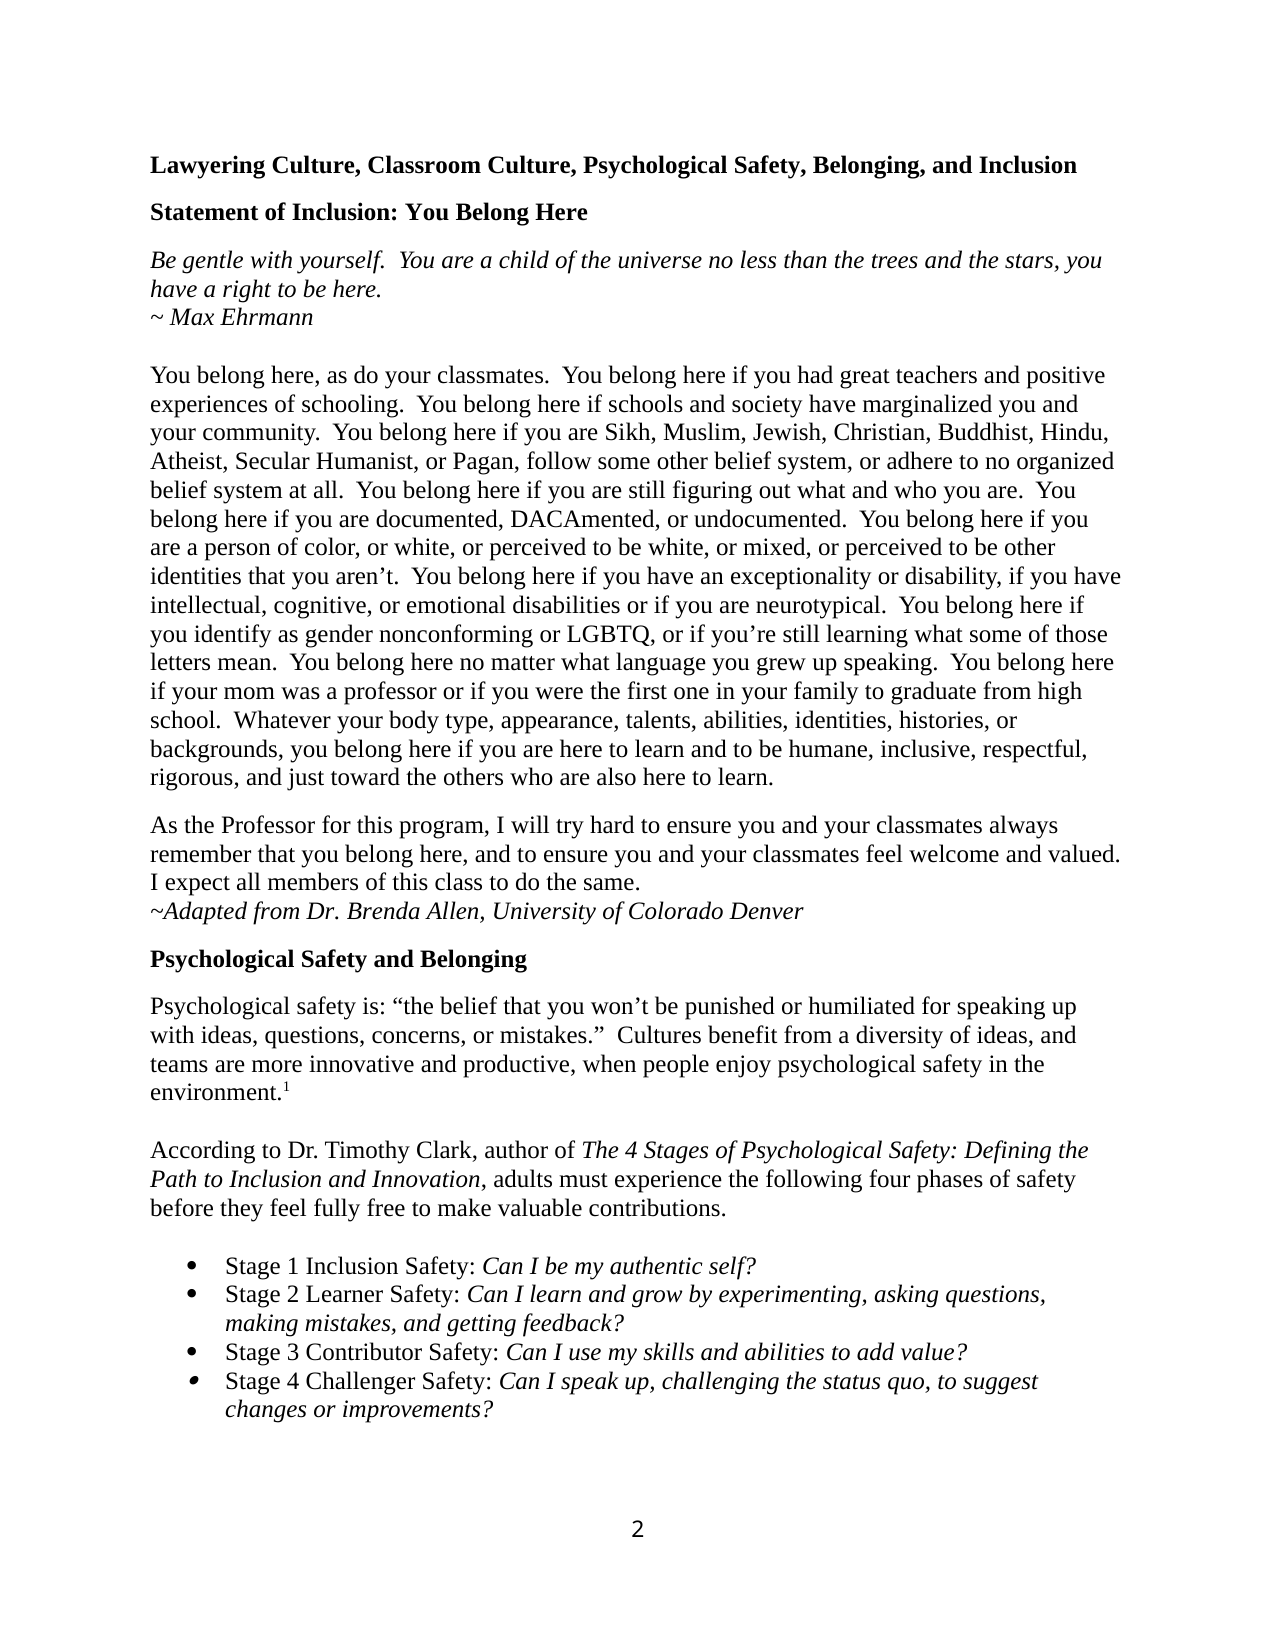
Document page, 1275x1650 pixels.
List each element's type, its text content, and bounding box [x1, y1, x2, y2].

list Stage 3 Contributor Safety: Can I use my skills and abilities to add value? [187, 1337, 1125, 1366]
list Stage 2 Learner Safety: Can I learn and grow by experimenting, asking questions, making mistakes, and getting feedback? [187, 1279, 1125, 1337]
text Lawyering Culture, Classroom Culture, Psychological Safety, Belonging, and Inclusion [150, 150, 1125, 179]
list Stage 1 Inclusion Safety: Can I be my authentic self? [187, 1251, 1125, 1279]
text According to Dr. Timothy Clark, author of The 4 Stages of Psychological Safety: Defining the Path to Inclusion and Innovation, adults must experience the following four phases of safety before they feel fully free to make valuable contributions. [150, 1135, 1125, 1222]
text Statement of Inclusion: You Belong Here [150, 197, 1125, 226]
text Be gentle with yourself. You are a child of the universe no less than the trees and the stars, you have a right to be here. ~ Max Ehrmann You belong here, as do your classmates. You belong here if you had great teachers and positive experiences of schooling. You belong here if schools and society have marginalized you and your community. You belong here if you are Sikh, Muslim, Jewish, Christian, Buddhist, Hindu, Atheist, Secular Humanist, or Pagan, follow some other belief system, or adhere to no organized belief system at all. You belong here if you are still figuring out what and who you are. You belong here if you are documented, DACAmented, or undocumented. You belong here if you are a person of color, or white, or perceived to be white, or mixed, or perceived to be other identities that you aren’t. You belong here if you have an exceptionality or disability, if you have intellectual, cognitive, or emotional disabilities or if you are neurotypical. You belong here if you identify as gender nonconforming or LGBTQ, or if you’re still learning what some of those letters mean. You belong here no matter what language you grew up speaking. You belong here if your mom was a professor or if you were the first one in your family to graduate from high school. Whatever your body type, appearance, talents, abilities, identities, histories, or backgrounds, you belong here if you are here to learn and to be humane, inclusive, respectful, rigorous, and just toward the others who are also here to learn. [150, 245, 1125, 791]
list Stage 4 Challenger Safety: Can I speak up, challenging the status quo, to suggest changes or improvements? [187, 1366, 1125, 1423]
text Psychological safety is: “the belief that you won’t be punished or humiliated for speaking up with ideas, questions, concerns, or mistakes.” Cultures benefit from a diversity of ideas, and teams are more innovative and productive, when people enjoy psychological safety in the environment. [150, 991, 1125, 1106]
text Psychological Safety and Belonging [150, 944, 1125, 972]
text As the Professor for this program, I will try hard to ensure you and your classmates always remember that you belong here, and to ensure you and your classmates feel welcome and valued. I expect all members of this class to do the same. ~Adapted from Dr. Brenda Allen, University of Colorado Denver [150, 810, 1125, 925]
